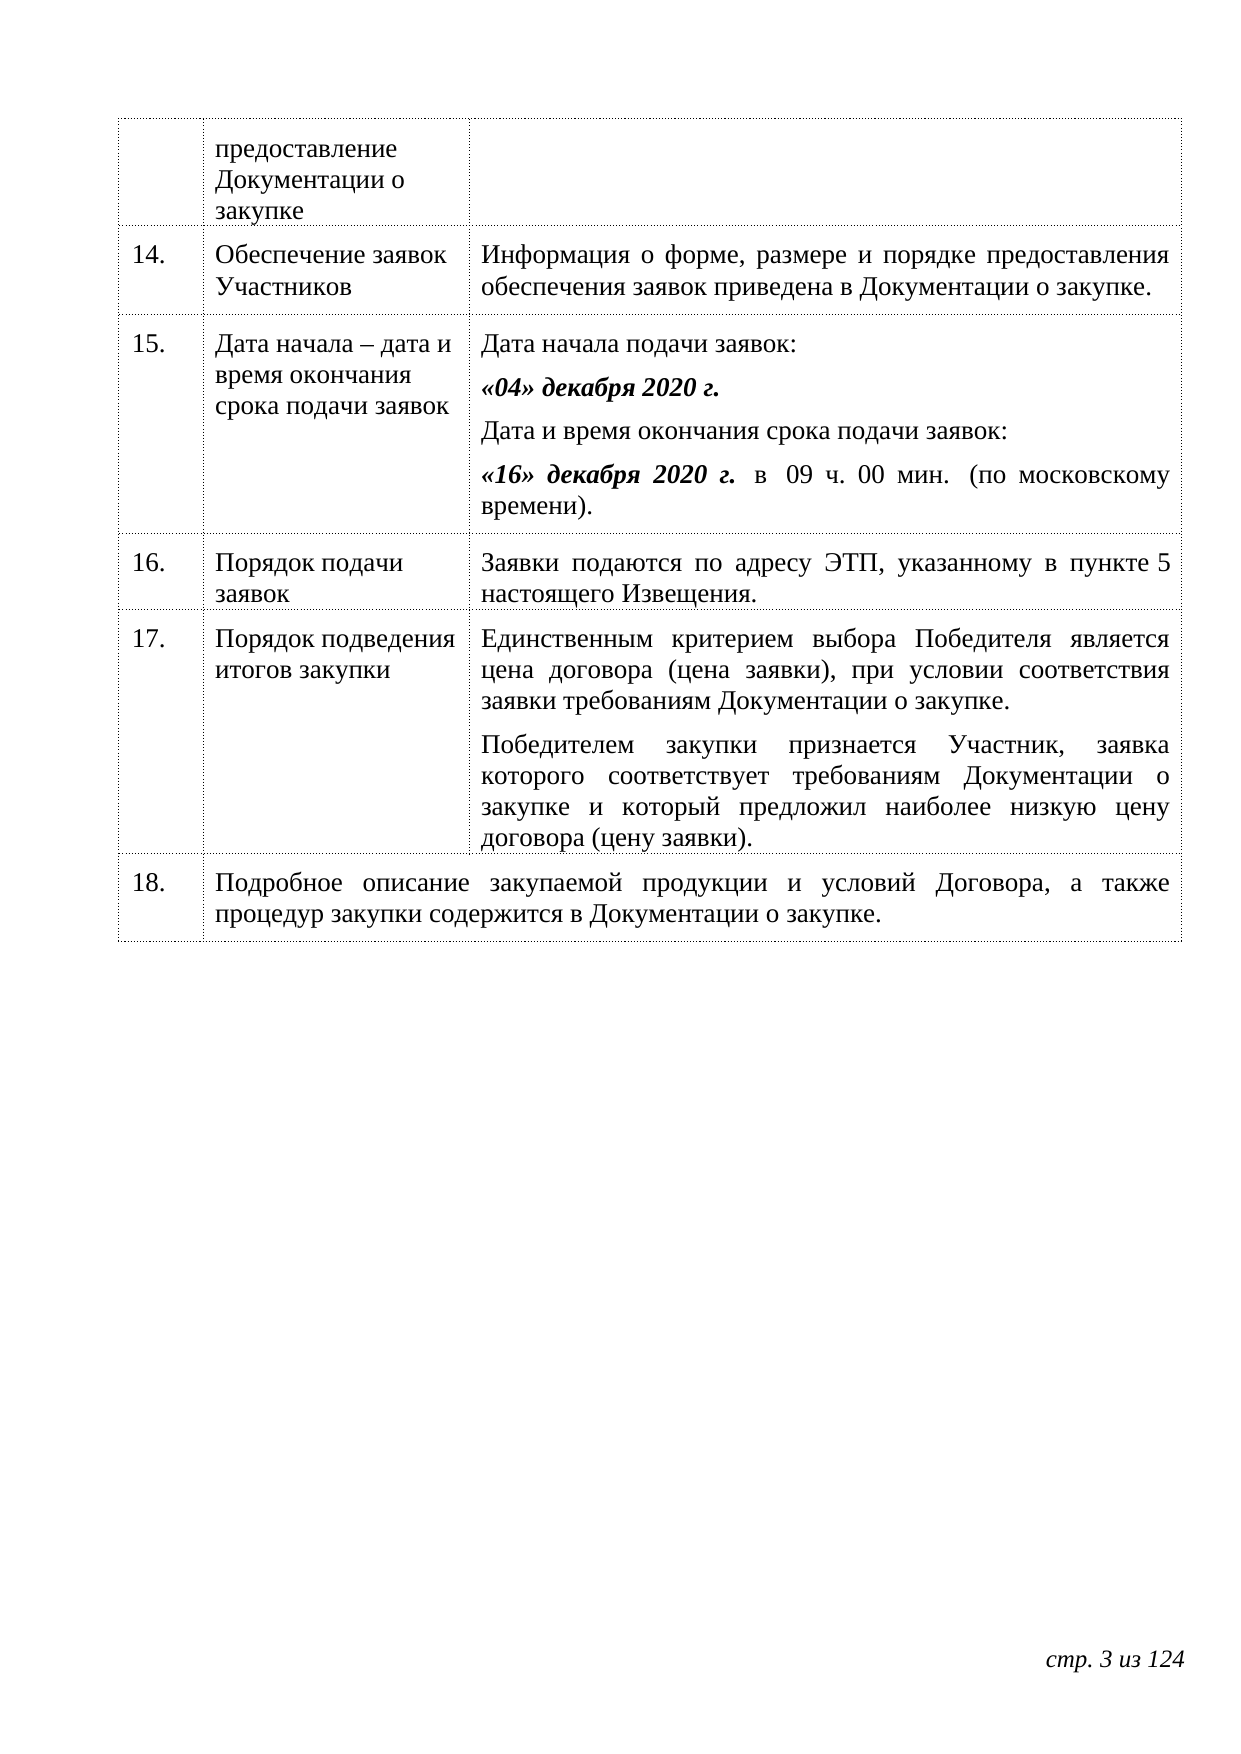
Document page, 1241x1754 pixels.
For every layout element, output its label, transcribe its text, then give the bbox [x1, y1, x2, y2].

table_cell [119, 225, 204, 313]
table_cell [119, 533, 204, 608]
table_cell [119, 118, 204, 225]
table_cell Порядок подачи заявок [204, 533, 469, 608]
table_cell Информация о форме, размере и порядке предоставления обеспечения заявок приведена в Документации о закупке. [470, 225, 1182, 313]
table_cell Заявки подаются по адресу ЭТП, указанному в пункте 5 настоящего Извещения. [470, 533, 1182, 608]
table_cell [119, 314, 204, 533]
table_cell Не взимается [470, 118, 1182, 225]
table_cell Единственным критерием выбора Победителя является цена договора (цена заявки), при условии соответствия заявки требованиям Документации о закупке. Победителем закупки признается Участник, заявка которого соответствует требованиям Документации о закупке и который предложил наиболее низкую цену договора (цену заявки). [470, 609, 1182, 853]
table_cell Дата начала – дата и время окончания срока подачи заявок [204, 314, 469, 533]
table_cell Порядок подведения итогов закупки [204, 609, 469, 853]
table_cell Обеспечение заявок Участников [204, 225, 469, 313]
table_cell Дата начала подачи заявок: «04» декабря 2020 г. Дата и время окончания срока подачи заявок: «16» декабря 2020 г. в 09 ч. 00 мин. (по московскому времени). [470, 314, 1182, 533]
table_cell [204, 118, 469, 225]
table_cell [119, 853, 204, 941]
table_cell Подробное описание закупаемой продукции и условий Договора, а также процедур закупки содержится в Документации о закупке. [204, 853, 1182, 941]
table_cell [119, 609, 204, 853]
